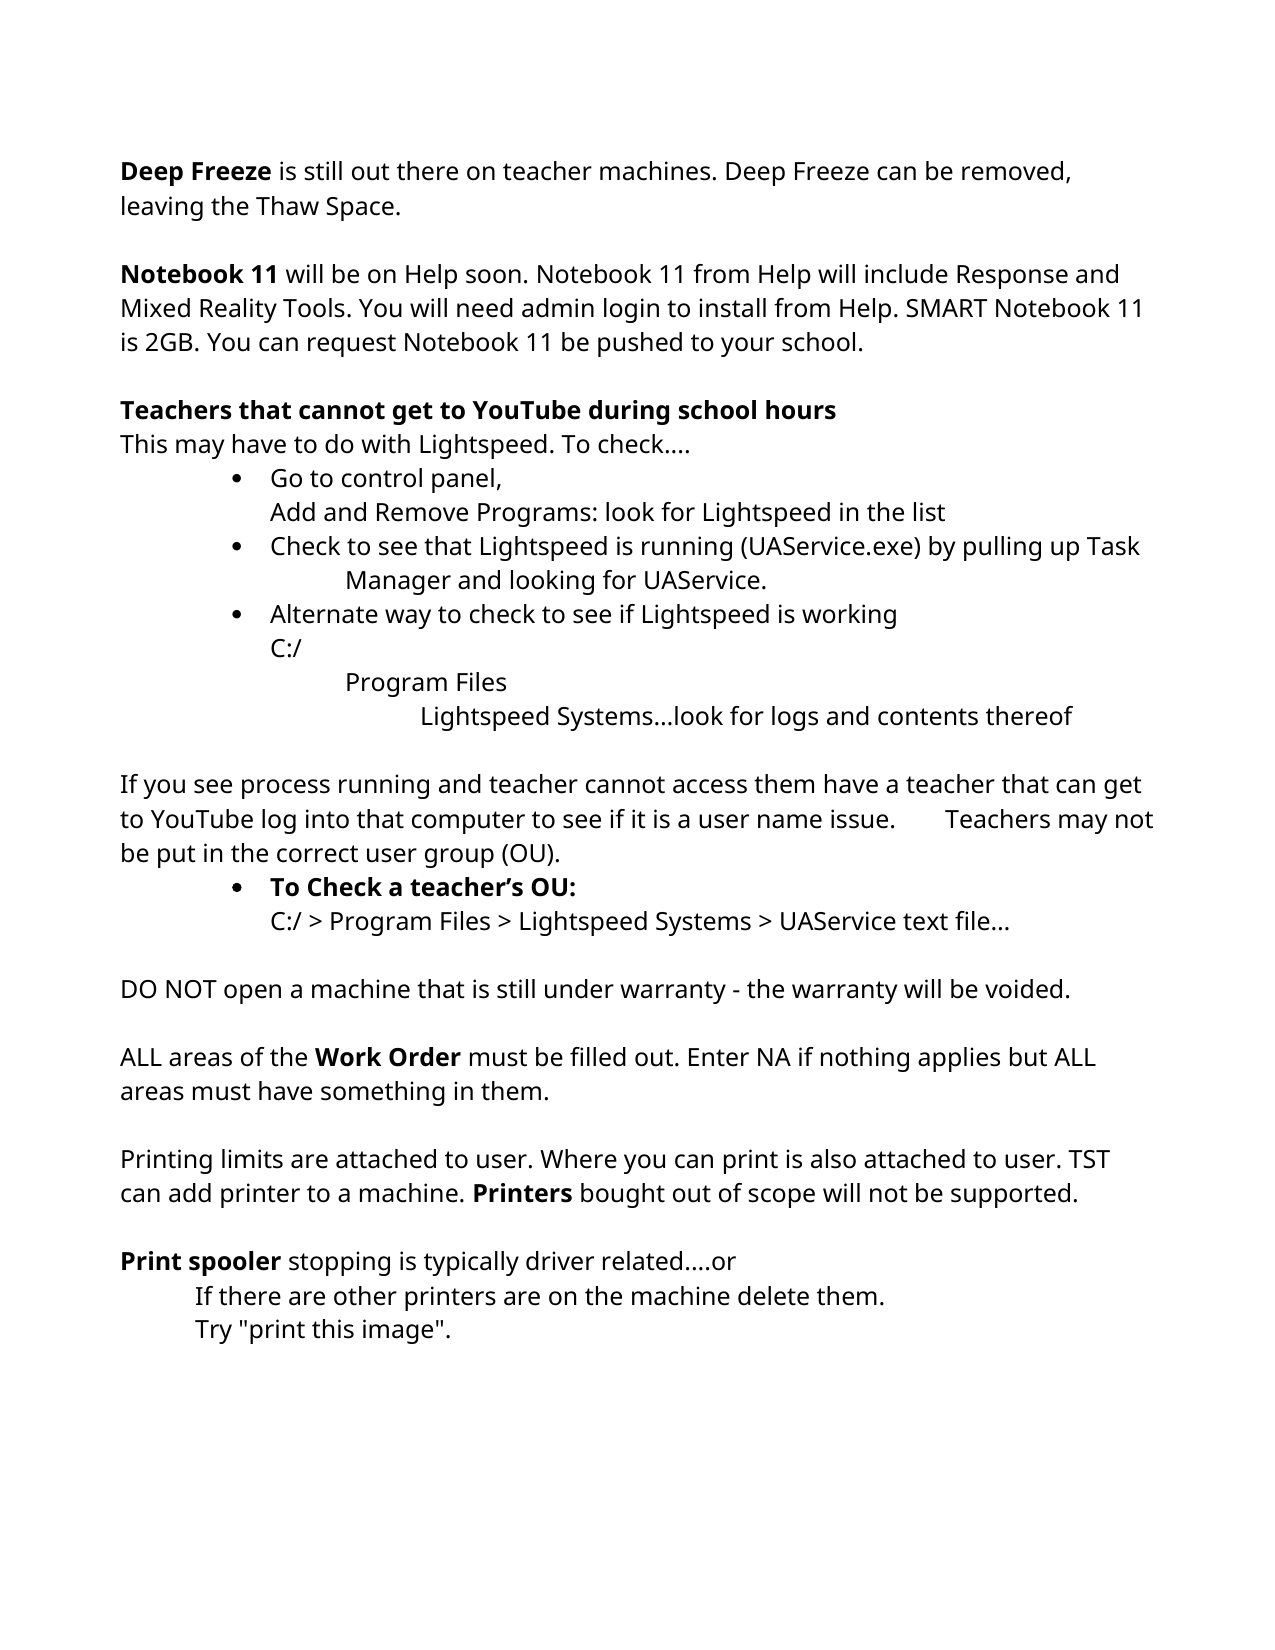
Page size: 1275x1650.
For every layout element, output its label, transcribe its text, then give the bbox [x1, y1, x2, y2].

text Notebook 11 will be on Help soon. Notebook 11 from Help will include Response and Mixed Reality Tools. You will need admin login to install from Help. SMART Notebook 11 is 2GB. You can request Notebook 11 be pushed to your school. [120, 256, 1155, 358]
text Printing limits are attached to user. Where you can print is also attached to user. TST can add printer to a machine. Printers bought out of scope will not be supported. [120, 1142, 1155, 1210]
text ALL areas of the Work Order must be filled out. Enter NA if nothing applies but ALL areas must have something in them. [120, 1040, 1155, 1108]
text Add and Remove Programs: look for Lightspeed in the list [120, 495, 1155, 529]
text If there are other printers are on the machine delete them. [120, 1278, 1155, 1312]
text Deep Freeze is still out there on teacher machines. Deep Freeze can be removed, leaving the Thaw Space. [120, 154, 1155, 222]
text Print spooler stopping is typically driver related....or [120, 1244, 1155, 1278]
text DO NOT open a machine that is still under warranty - the warranty will be voided. [120, 972, 1155, 1006]
text Lightspeed Systems…look for logs and contents thereof [120, 699, 1155, 733]
text This may have to do with Lightspeed. To check.... [120, 427, 1155, 461]
text C:/ [120, 631, 1155, 665]
text Teachers that cannot get to YouTube during school hours [120, 392, 1155, 427]
list Alternate way to check to see if Lightspeed is working [232, 597, 1155, 631]
list Go to control panel, [232, 461, 1155, 495]
text If you see process running and teacher cannot access them have a teacher that can get to YouTube log into that computer to see if it is a user name issue. Teachers may not be put in the correct user group (OU). [120, 767, 1155, 869]
text Try "print this image". [120, 1312, 1155, 1346]
list To Check a teacher’s OU: [232, 869, 1155, 903]
text C:/ > Program Files > Lightspeed Systems > UAService text file… [120, 903, 1155, 937]
text Program Files [120, 665, 1155, 699]
list Check to see that Lightspeed is running (UAService.exe) by pulling up Task Manager and looking for UAService. [232, 529, 1155, 597]
